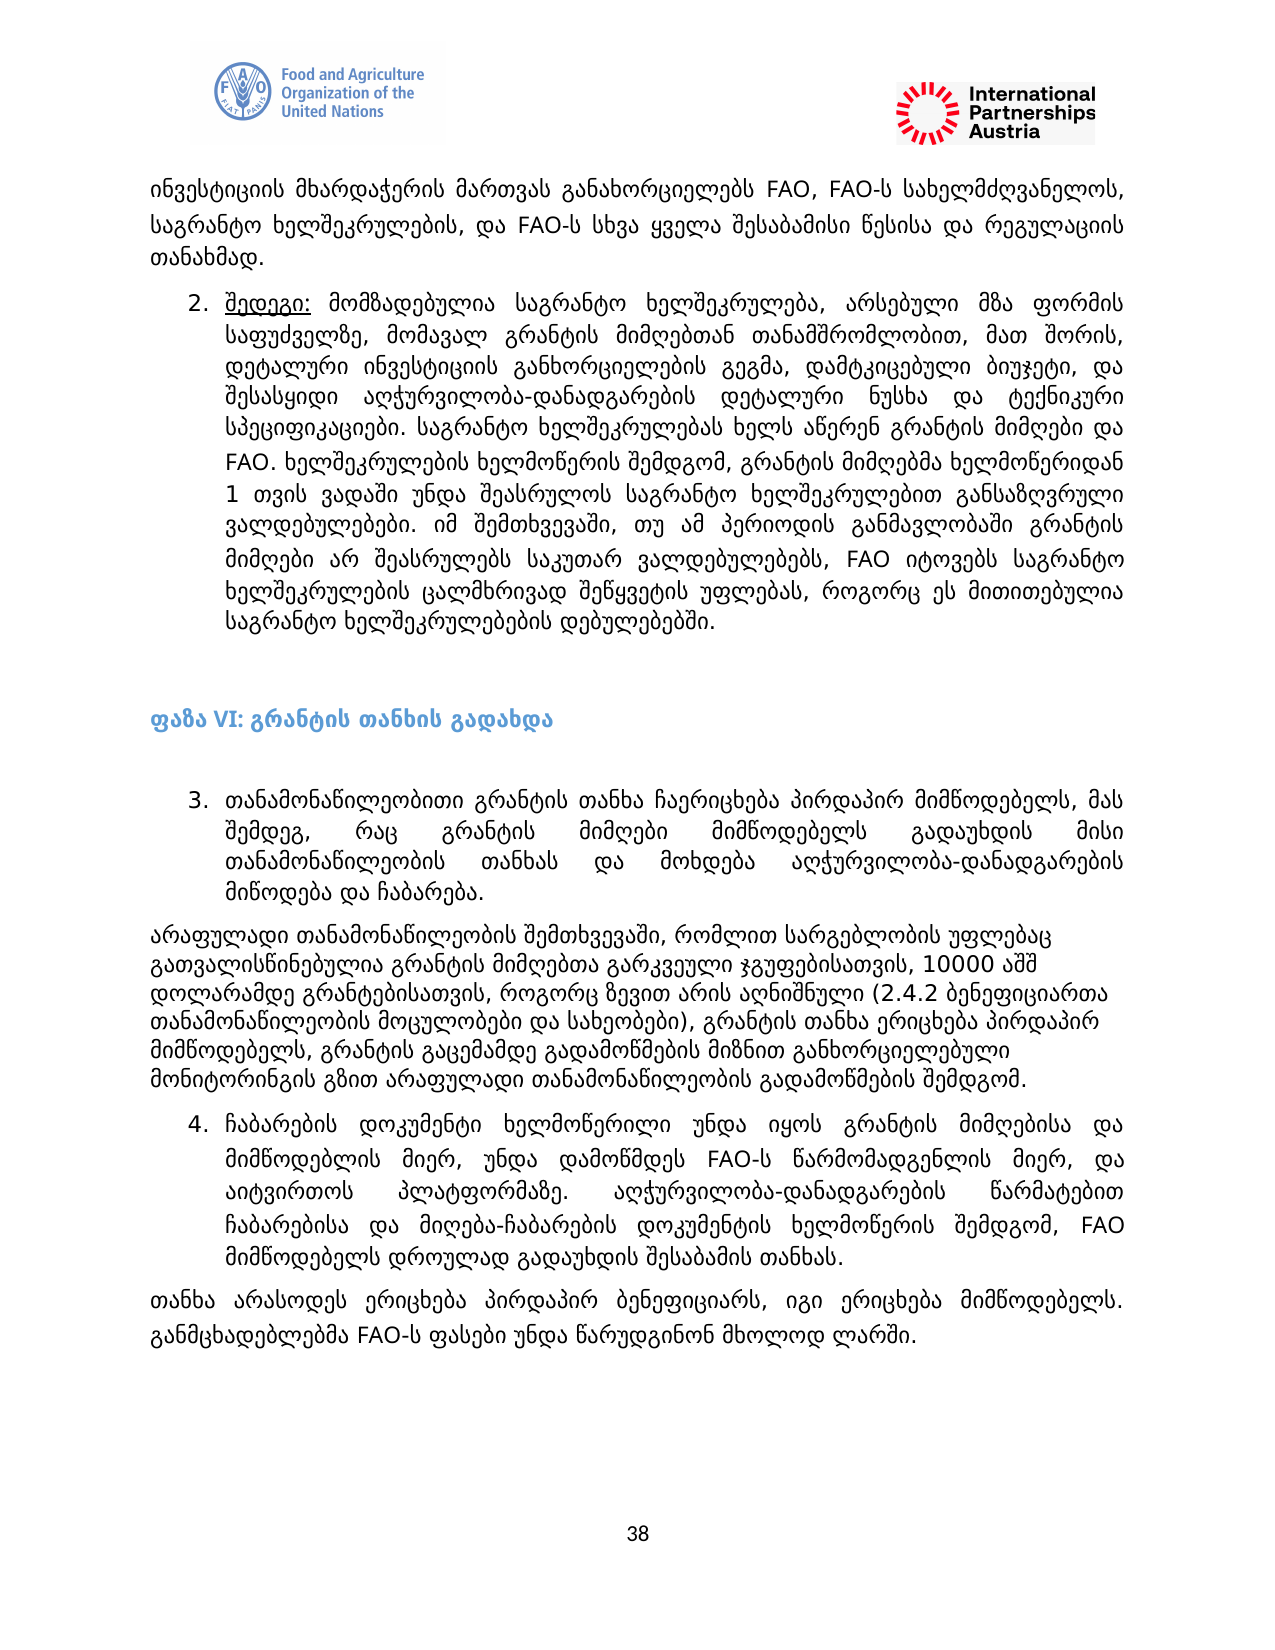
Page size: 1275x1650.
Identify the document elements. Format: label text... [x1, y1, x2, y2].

picture [896, 82, 1096, 145]
list ინვესტიციის მხარდაჭერის მართვას განახორციელებს FAO, FAO-ს სახელმძღვანელოს, საგრანტო ხელშეკრულების, და FAO-ს სხვა ყველა შესაბამისი წესისა და რეგულაციის თანახმად. [150, 173, 1125, 271]
text თანამონაწილეობითი გრანტის თანხა ჩაერიცხება პირდაპირ მიმწოდებელს, მას შემდეგ, რაც გრანტის მიმღები მიმწოდებელს გადაუხდის მისი თანამონაწილეობის თანხას და მოხდება აღჭურვილობა-დანადგარების მიწოდება და ჩაბარება. [187, 787, 1125, 906]
subtitle ფაზა VI: გრანტის თანხის გადახდა [150, 703, 1125, 734]
picture [190, 41, 447, 145]
text ჩაბარების დოკუმენტი ხელმოწერილი უნდა იყოს გრანტის მიმღებისა და მიმწოდებლის მიერ, უნდა დამოწმდეს FAO-ს წარმომადგენლის მიერ, და აიტვირთოს პლატფორმაზე. აღჭურვილობა-დანადგარების წარმატებით ჩაბარებისა და მიღება-ჩაბარების დოკუმენტის ხელმოწერის შემდგომ, FAO მიმწოდებელს დროულად გადაუხდის შესაბამის თანხას. [187, 1111, 1125, 1271]
list თანხა არასოდეს ერიცხება პირდაპირ ბენეფიციარს, იგი ერიცხება მიმწოდებელს. განმცხადებლებმა FAO-ს ფასები უნდა წარუდგინონ მხოლოდ ლარში. [150, 1288, 1125, 1350]
text არაფულადი თანამონაწილეობის შემთხვევაში, რომლით სარგებლობის უფლებაც გათვალისწინებულია გრანტის მიმღებთა გარკვეული ჯგუფებისათვის, 10000 აშშ დოლარამდე გრანტებისათვის, როგორც ზევით არის აღნიშნული (2.4.2 ბენეფიციართა თანამონაწილეობის მოცულობები და სახეობები), გრანტის თანხა ერიცხება პირდაპირ მიმწოდებელს, გრანტის გაცემამდე გადამოწმების მიზნით განხორციელებული მონიტორინგის გზით არაფულადი თანამონაწილეობის გადამოწმების შემდგომ. [150, 922, 1125, 1093]
text შედეგი: მომზადებულია საგრანტო ხელშეკრულება, არსებული მზა ფორმის საფუძველზე, მომავალ გრანტის მიმღებთან თანამშრომლობით, მათ შორის, დეტალური ინვესტიციის განხორციელების გეგმა, დამტკიცებული ბიუჯეტი, და შესასყიდი აღჭურვილობა-დანადგარების დეტალური ნუსხა და ტექნიკური სპეციფიკაციები. საგრანტო ხელშეკრულებას ხელს აწერენ გრანტის მიმღები და FAO. ხელშეკრულების ხელმოწერის შემდგომ, გრანტის მიმღებმა ხელმოწერიდან 1 თვის ვადაში უნდა შეასრულოს საგრანტო ხელშეკრულებით განსაზღვრული ვალდებულებები. იმ შემთხვევაში, თუ ამ პერიოდის განმავლობაში გრანტის მიმღები არ შეასრულებს საკუთარ ვალდებულებებს, FAO იტოვებს საგრანტო ხელშეკრულების ცალმხრივად შეწყვეტის უფლებას, როგორც ეს მითითებულია საგრანტო ხელშეკრულებების დებულებებში. [187, 287, 1125, 635]
